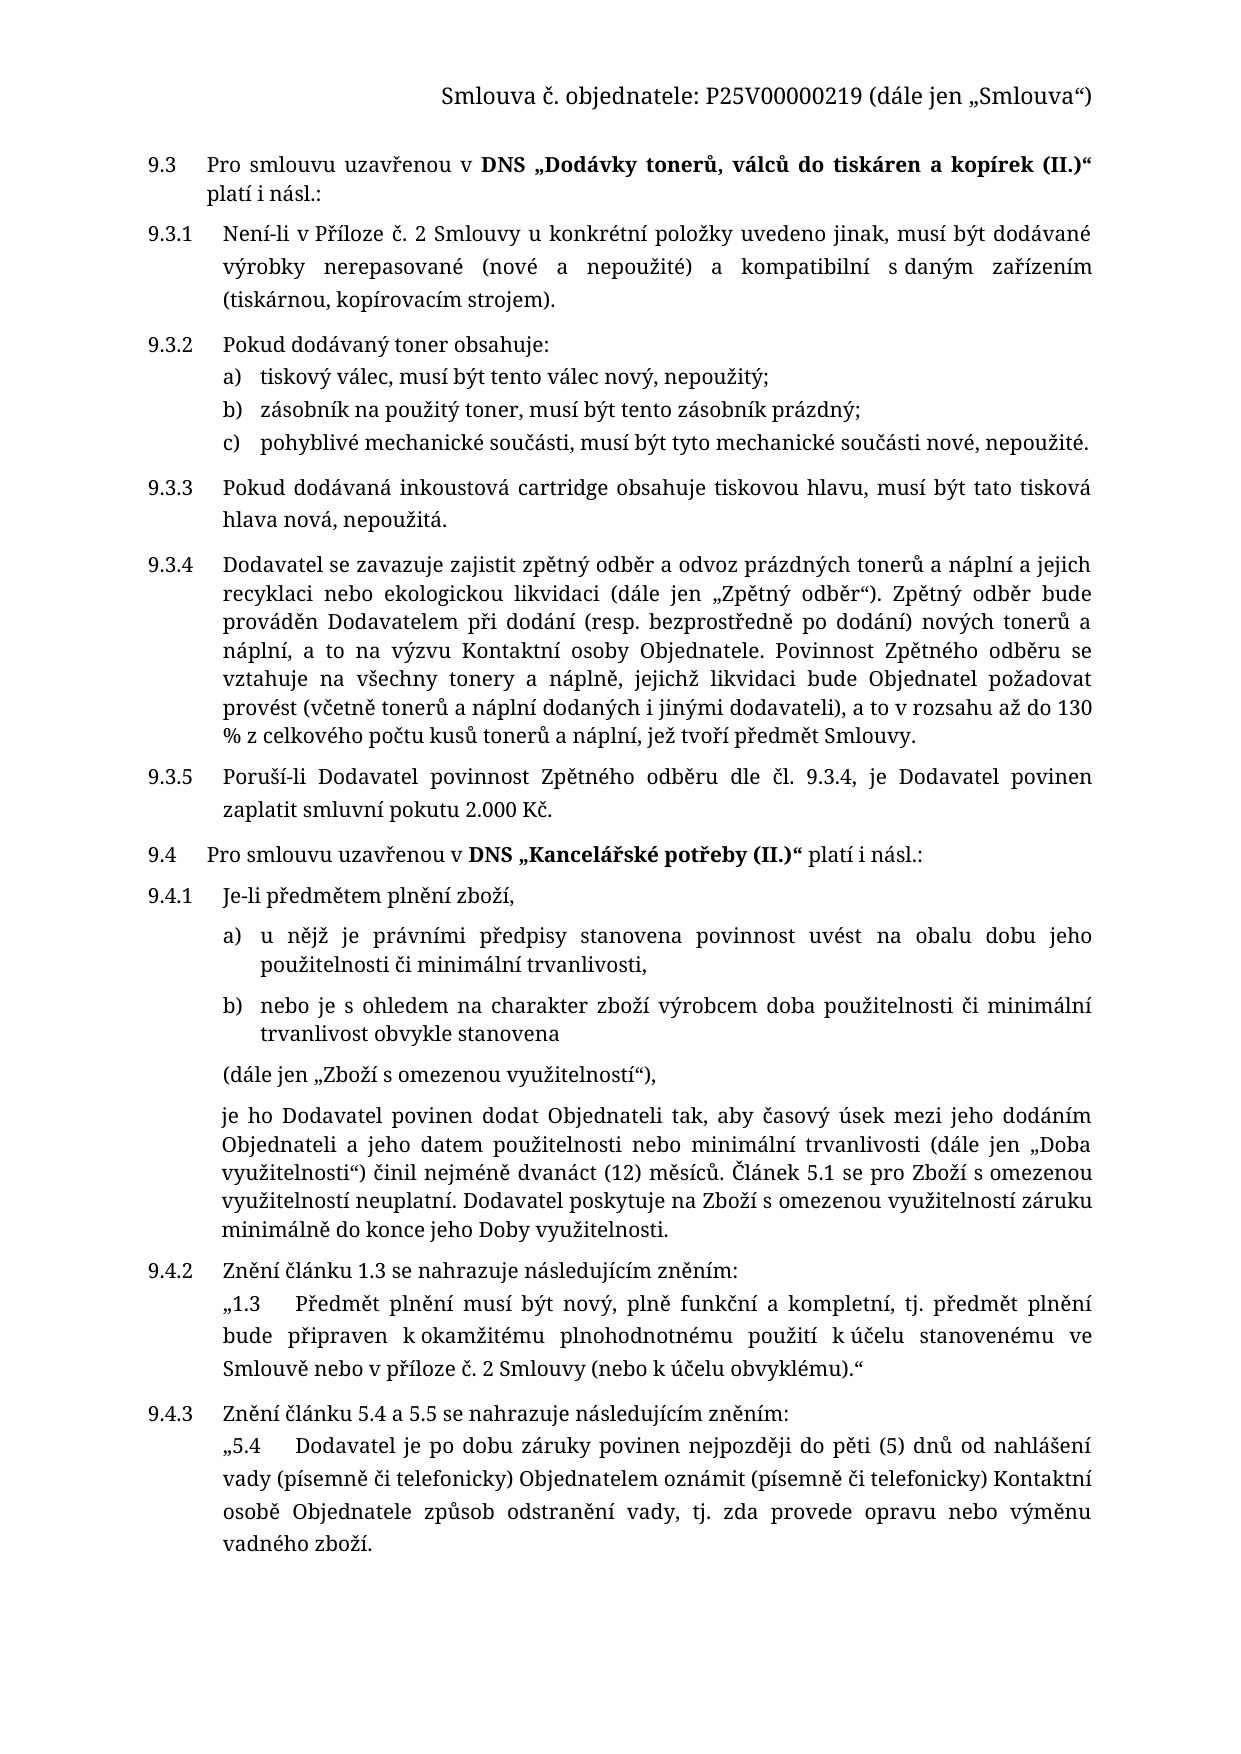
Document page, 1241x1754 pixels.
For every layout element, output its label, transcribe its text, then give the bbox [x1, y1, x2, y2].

list Dodavatel se zavazuje zajistit zpětný odběr a odvoz prázdných tonerů a náplní a jejich recyklaci nebo ekologickou likvidaci (dále jen „Zpětný odběr“). Zpětný odběr bude prováděn Dodavatelem při dodání (resp. bezprostředně po dodání) nových tonerů a náplní, a to na výzvu Kontaktní osoby Objednatele. Povinnost Zpětného odběru se vztahuje na všechny tonery a náplně, jejichž likvidaci bude Objednatel požadovat provést (včetně tonerů a náplní dodaných i jinými dodavateli), a to v rozsahu až do 130 % z celkového počtu kusů tonerů a náplní, jež tvoří předmět Smlouvy. [148, 551, 1093, 749]
text je ho Dodavatel povinen dodat Objednateli tak, aby časový úsek mezi jeho dodáním Objednateli a jeho datem použitelnosti nebo minimální trvanlivosti (dále jen „Doba využitelnosti“) činil nejméně dvanáct (12) měsíců. Článek 5.1 se pro Zboží s omezenou využitelností neuplatní. Dodavatel poskytuje na Zboží s omezenou využitelností záruku minimálně do konce jeho Doby využitelnosti. [221, 1101, 1093, 1243]
list Pokud dodávaná inkoustová cartridge obsahuje tiskovou hlavu, musí být tato tisková hlava nová, nepoužitá. [148, 473, 1093, 534]
list „1.3 Předmět plnění musí být nový, plně funkční a kompletní, tj. předmět plnění bude připraven k okamžitému plnohodnotnému použití k účelu stanovenému ve Smlouvě nebo v příloze č. 2 Smlouvy (nebo k účelu obvyklému).“ [223, 1289, 1093, 1382]
list u nějž je právními předpisy stanovena povinnost uvést na obalu dobu jeho použitelnosti či minimální trvanlivosti, [223, 922, 1093, 978]
list Poruší-li Dodavatel povinnost Zpětného odběru dle čl. 9.3.4, je Dodavatel povinen zaplatit smluvní pokutu 2.000 Kč. [148, 762, 1093, 823]
list Znění článku 5.4 a 5.5 se nahrazuje následujícím zněním: [148, 1399, 1093, 1427]
list Je-li předmětem plnění zboží, [148, 881, 1093, 909]
list Pro smlouvu uzavřenou v DNS „Kancelářské potřeby (II.)“ platí i násl.: [148, 840, 1093, 868]
list pohyblivé mechanické součásti, musí být tyto mechanické součásti nové, nepoužité. [223, 428, 1093, 456]
list Pro smlouvu uzavřenou v DNS „Dodávky tonerů, válců do tiskáren a kopírek (II.)“ platí i násl.: [148, 150, 1093, 207]
list „5.4 Dodavatel je po dobu záruky povinen nejpozději do pěti (5) dnů od nahlášení vady (písemně či telefonicky) Objednatelem oznámit (písemně či telefonicky) Kontaktní osobě Objednatele způsob odstranění vady, tj. zda provede opravu nebo výměnu vadného zboží. [223, 1432, 1093, 1558]
list zásobník na použitý toner, musí být tento zásobník prázdný; [223, 395, 1093, 423]
list tiskový válec, musí být tento válec nový, nepoužitý; [223, 362, 1093, 391]
list Není-li v Příloze č. 2 Smlouvy u konkrétní položky uvedeno jinak, musí být dodávané výrobky nerepasované (nové a nepoužité) a kompatibilní s daným zařízením (tiskárnou, kopírovacím strojem). [148, 219, 1093, 313]
list Pokud dodávaný toner obsahuje: [148, 330, 1093, 358]
list nebo je s ohledem na charakter zboží výrobcem doba použitelnosti či minimální trvanlivost obvykle stanovena [223, 991, 1093, 1048]
list Znění článku 1.3 se nahrazuje následujícím zněním: [148, 1256, 1093, 1284]
text (dále jen „Zboží s omezenou využitelností“), [223, 1060, 1093, 1089]
